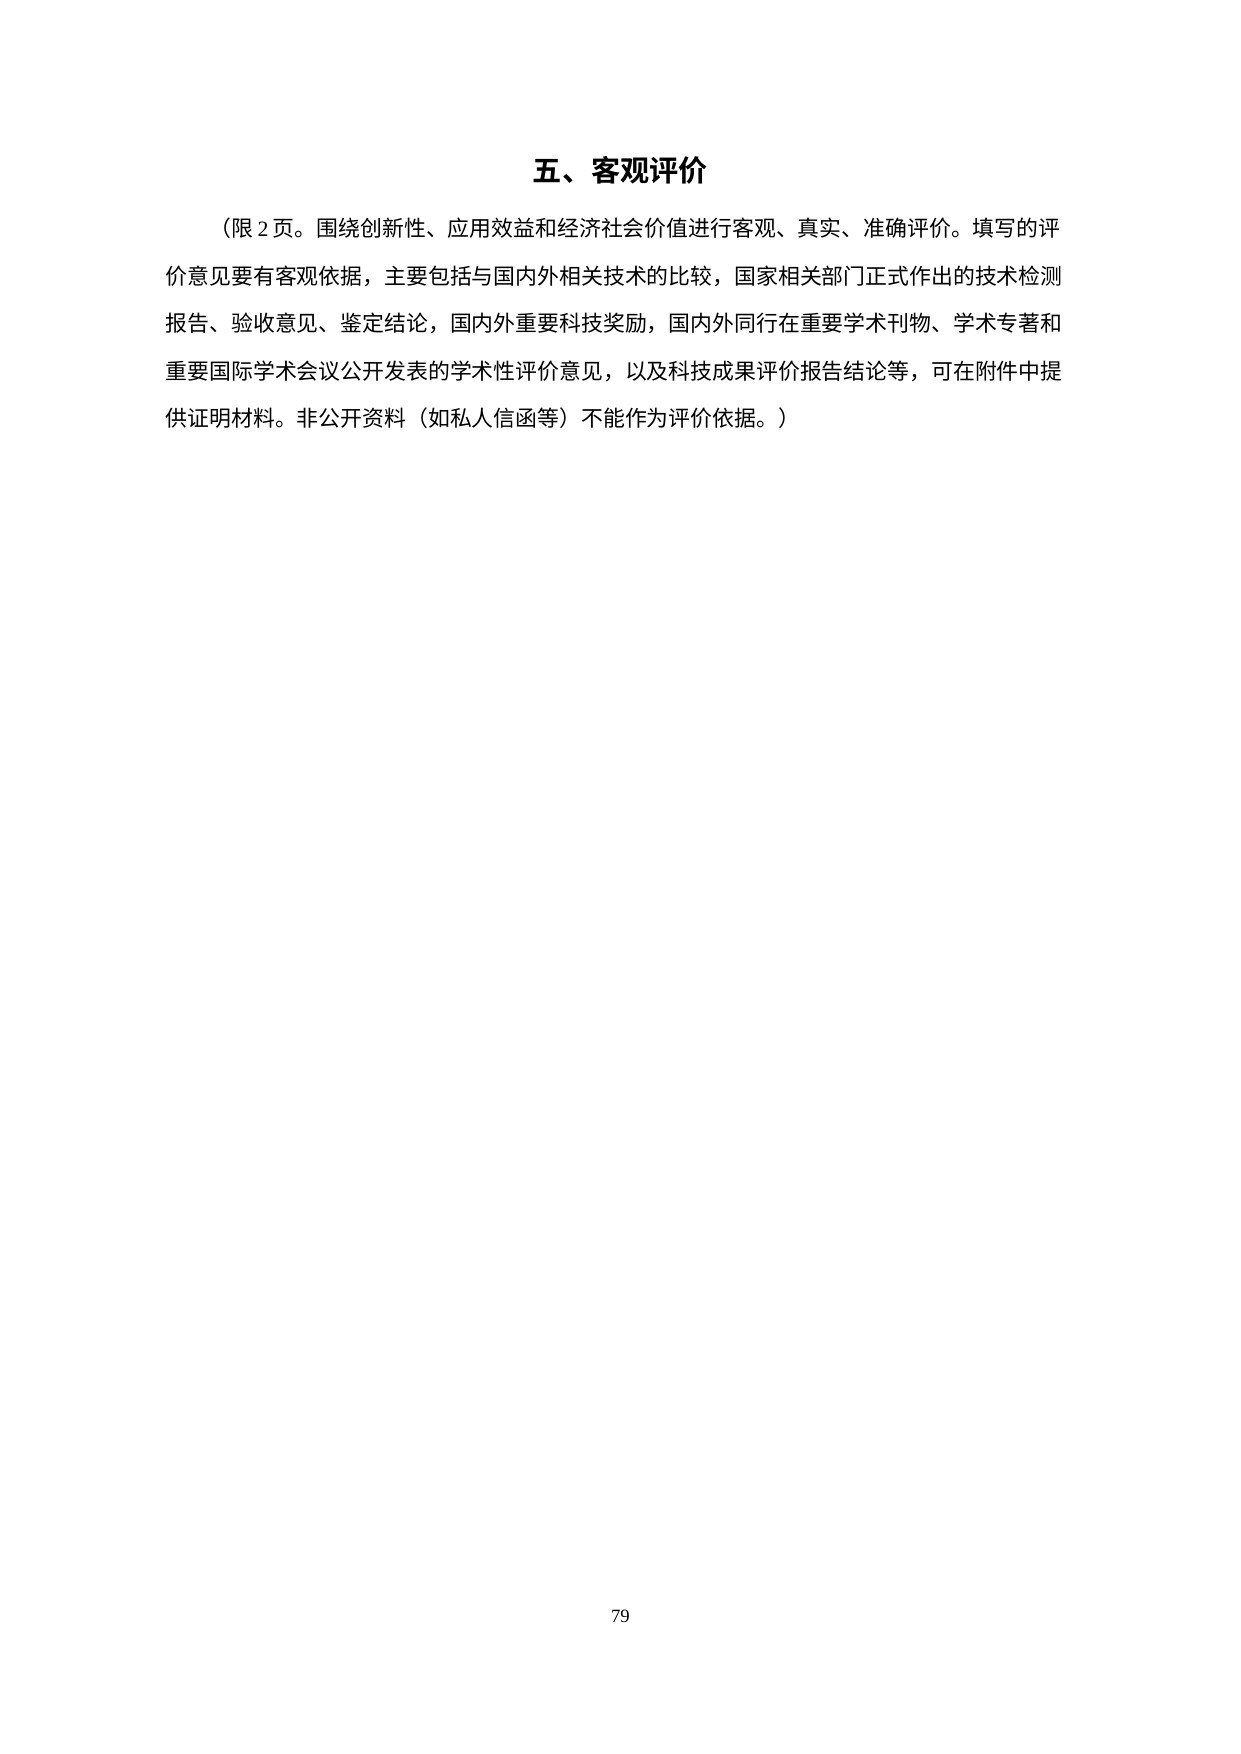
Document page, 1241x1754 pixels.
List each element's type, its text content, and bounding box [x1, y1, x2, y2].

text （限2页。围绕创新性、应用效益和经济社会价值进行客观、真实、准确评价。填写的评价意见要有客观依据，主要包括与国内外相关技术的比较，国家相关部门正式作出的技术检测报告、验收意见、鉴定结论，国内外重要科技奖励，国内外同行在重要学术刊物、学术专著和重要国际学术会议公开发表的学术性评价意见，以及科技成果评价报告结论等，可在附件中提供证明材料。非公开资料（如私人信函等）不能作为评价依据。） [165, 211, 1075, 433]
text 五、客观评价 [165, 148, 1075, 190]
